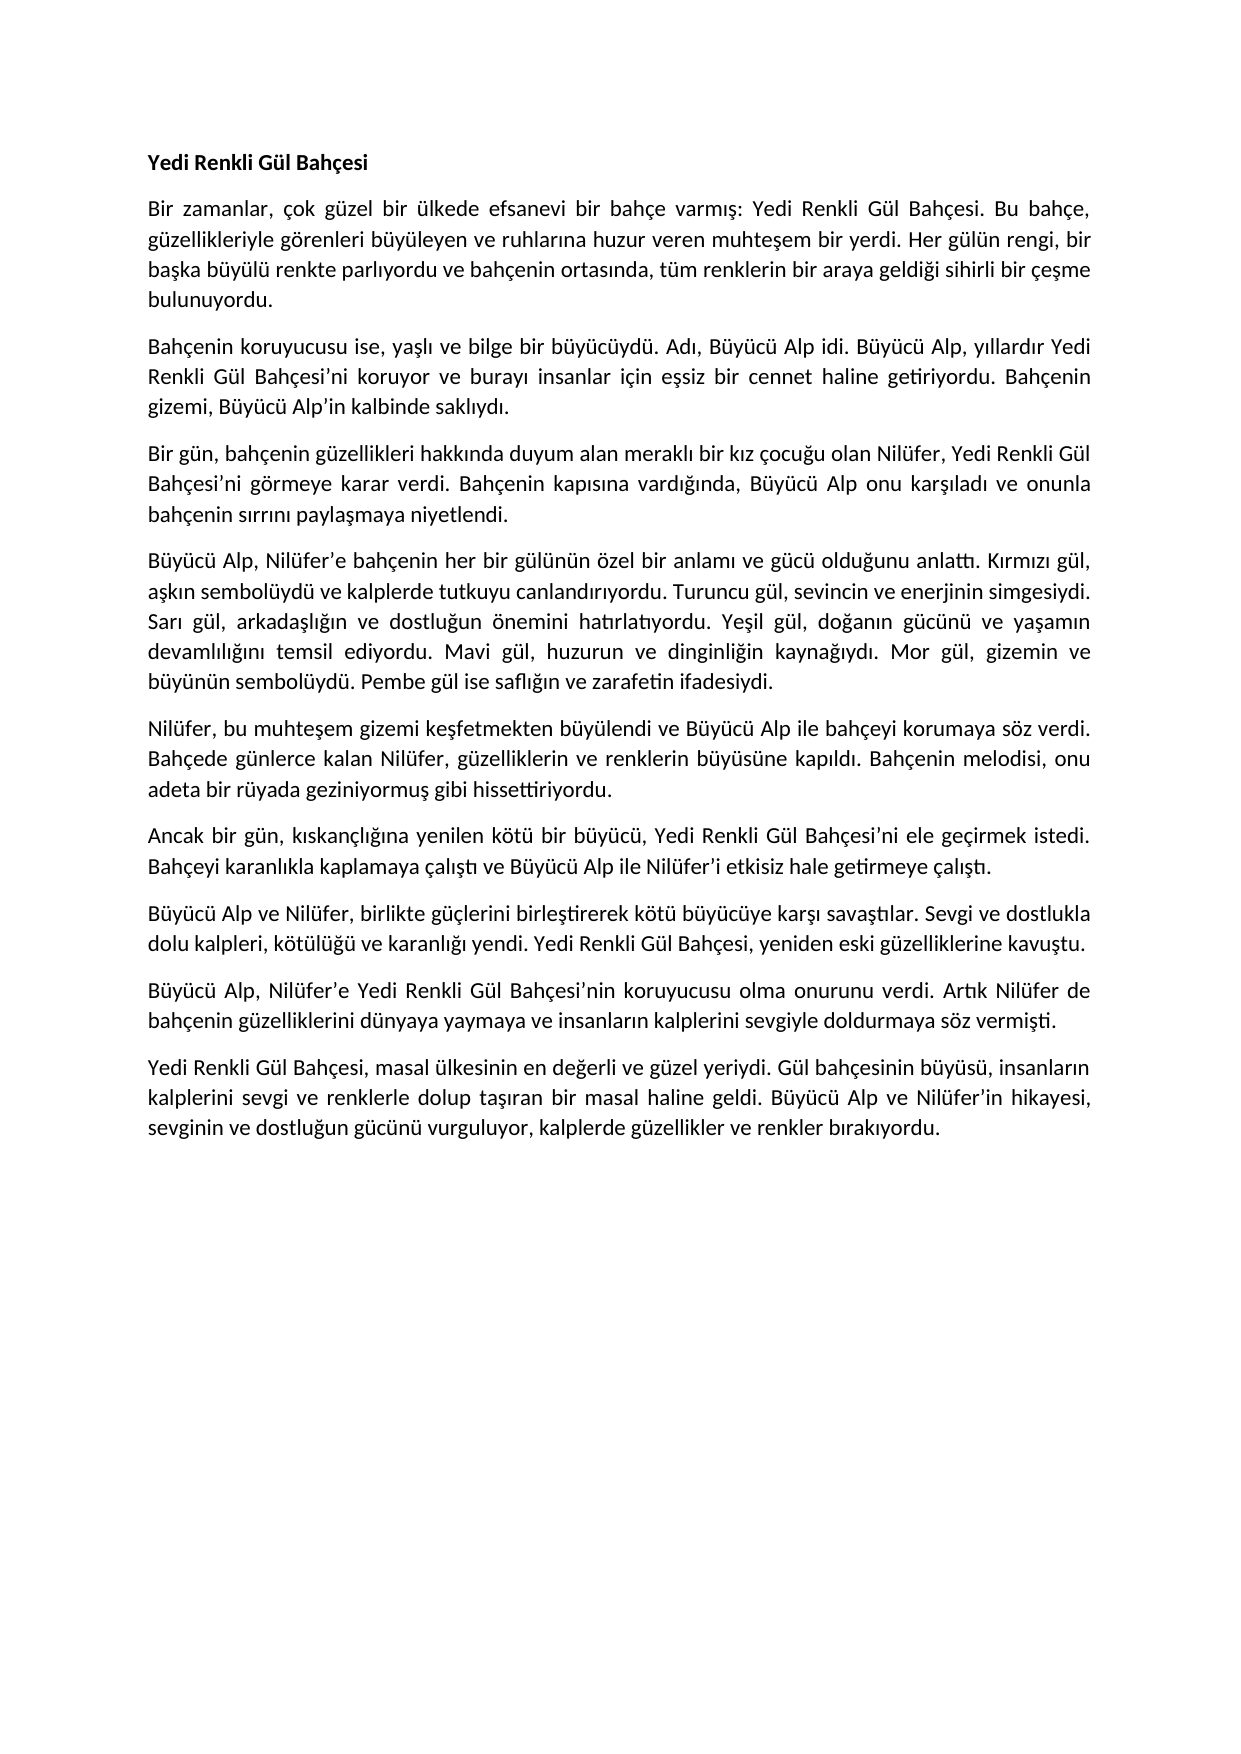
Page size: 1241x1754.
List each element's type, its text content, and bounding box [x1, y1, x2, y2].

text Bir gün, bahçenin güzellikleri hakkında duyum alan meraklı bir kız çocuğu olan Nilüfer, Yedi Renkli Gül Bahçesi’ni görmeye karar verdi. Bahçenin kapısına vardığında, Büyücü Alp onu karşıladı ve onunla bahçenin sırrını paylaşmaya niyetlendi. [148, 439, 1093, 528]
text Yedi Renkli Gül Bahçesi [148, 148, 1093, 176]
text Yedi Renkli Gül Bahçesi, masal ülkesinin en değerli ve güzel yeriydi. Gül bahçesinin büyüsü, insanların kalplerini sevgi ve renklerle dolup taşıran bir masal haline geldi. Büyücü Alp ve Nilüfer’in hikayesi, sevginin ve dostluğun gücünü vurguluyor, kalplerde güzellikler ve renkler bırakıyordu. [148, 1053, 1093, 1141]
text Bir zamanlar, çok güzel bir ülkede efsanevi bir bahçe varmış: Yedi Renkli Gül Bahçesi. Bu bahçe, güzellikleriyle görenleri büyüleyen ve ruhlarına huzur veren muhteşem bir yerdi. Her gülün rengi, bir başka büyülü renkte parlıyordu ve bahçenin ortasında, tüm renklerin bir araya geldiği sihirli bir çeşme bulunuyordu. [148, 194, 1093, 313]
text Büyücü Alp ve Nilüfer, birlikte güçlerini birleştirerek kötü büyücüye karşı savaştılar. Sevgi ve dostlukla dolu kalpleri, kötülüğü ve karanlığı yendi. Yedi Renkli Gül Bahçesi, yeniden eski güzelliklerine kavuştu. [148, 899, 1093, 957]
text Ancak bir gün, kıskançlığına yenilen kötü bir büyücü, Yedi Renkli Gül Bahçesi’ni ele geçirmek istedi. Bahçeyi karanlıkla kaplamaya çalıştı ve Büyücü Alp ile Nilüfer’i etkisiz hale getirmeye çalıştı. [148, 822, 1093, 880]
text Büyücü Alp, Nilüfer’e Yedi Renkli Gül Bahçesi’nin koruyucusu olma onurunu verdi. Artık Nilüfer de bahçenin güzelliklerini dünyaya yaymaya ve insanların kalplerini sevgiyle doldurmaya söz vermişti. [148, 976, 1093, 1034]
text Büyücü Alp, Nilüfer’e bahçenin her bir gülünün özel bir anlamı ve gücü olduğunu anlattı. Kırmızı gül, aşkın sembolüydü ve kalplerde tutkuyu canlandırıyordu. Turuncu gül, sevincin ve enerjinin simgesiydi. Sarı gül, arkadaşlığın ve dostluğun önemini hatırlatıyordu. Yeşil gül, doğanın gücünü ve yaşamın devamlılığını temsil ediyordu. Mavi gül, huzurun ve dinginliğin kaynağıydı. Mor gül, gizemin ve büyünün sembolüydü. Pembe gül ise saflığın ve zarafetin ifadesiydi. [148, 547, 1093, 695]
text Nilüfer, bu muhteşem gizemi keşfetmekten büyülendi ve Büyücü Alp ile bahçeyi korumaya söz verdi. Bahçede günlerce kalan Nilüfer, güzelliklerin ve renklerin büyüsüne kapıldı. Bahçenin melodisi, onu adeta bir rüyada geziniyormuş gibi hissettiriyordu. [148, 714, 1093, 803]
text Bahçenin koruyucusu ise, yaşlı ve bilge bir büyücüydü. Adı, Büyücü Alp idi. Büyücü Alp, yıllardır Yedi Renkli Gül Bahçesi’ni koruyor ve burayı insanlar için eşsiz bir cennet haline getiriyordu. Bahçenin gizemi, Büyücü Alp’in kalbinde saklıydı. [148, 332, 1093, 420]
